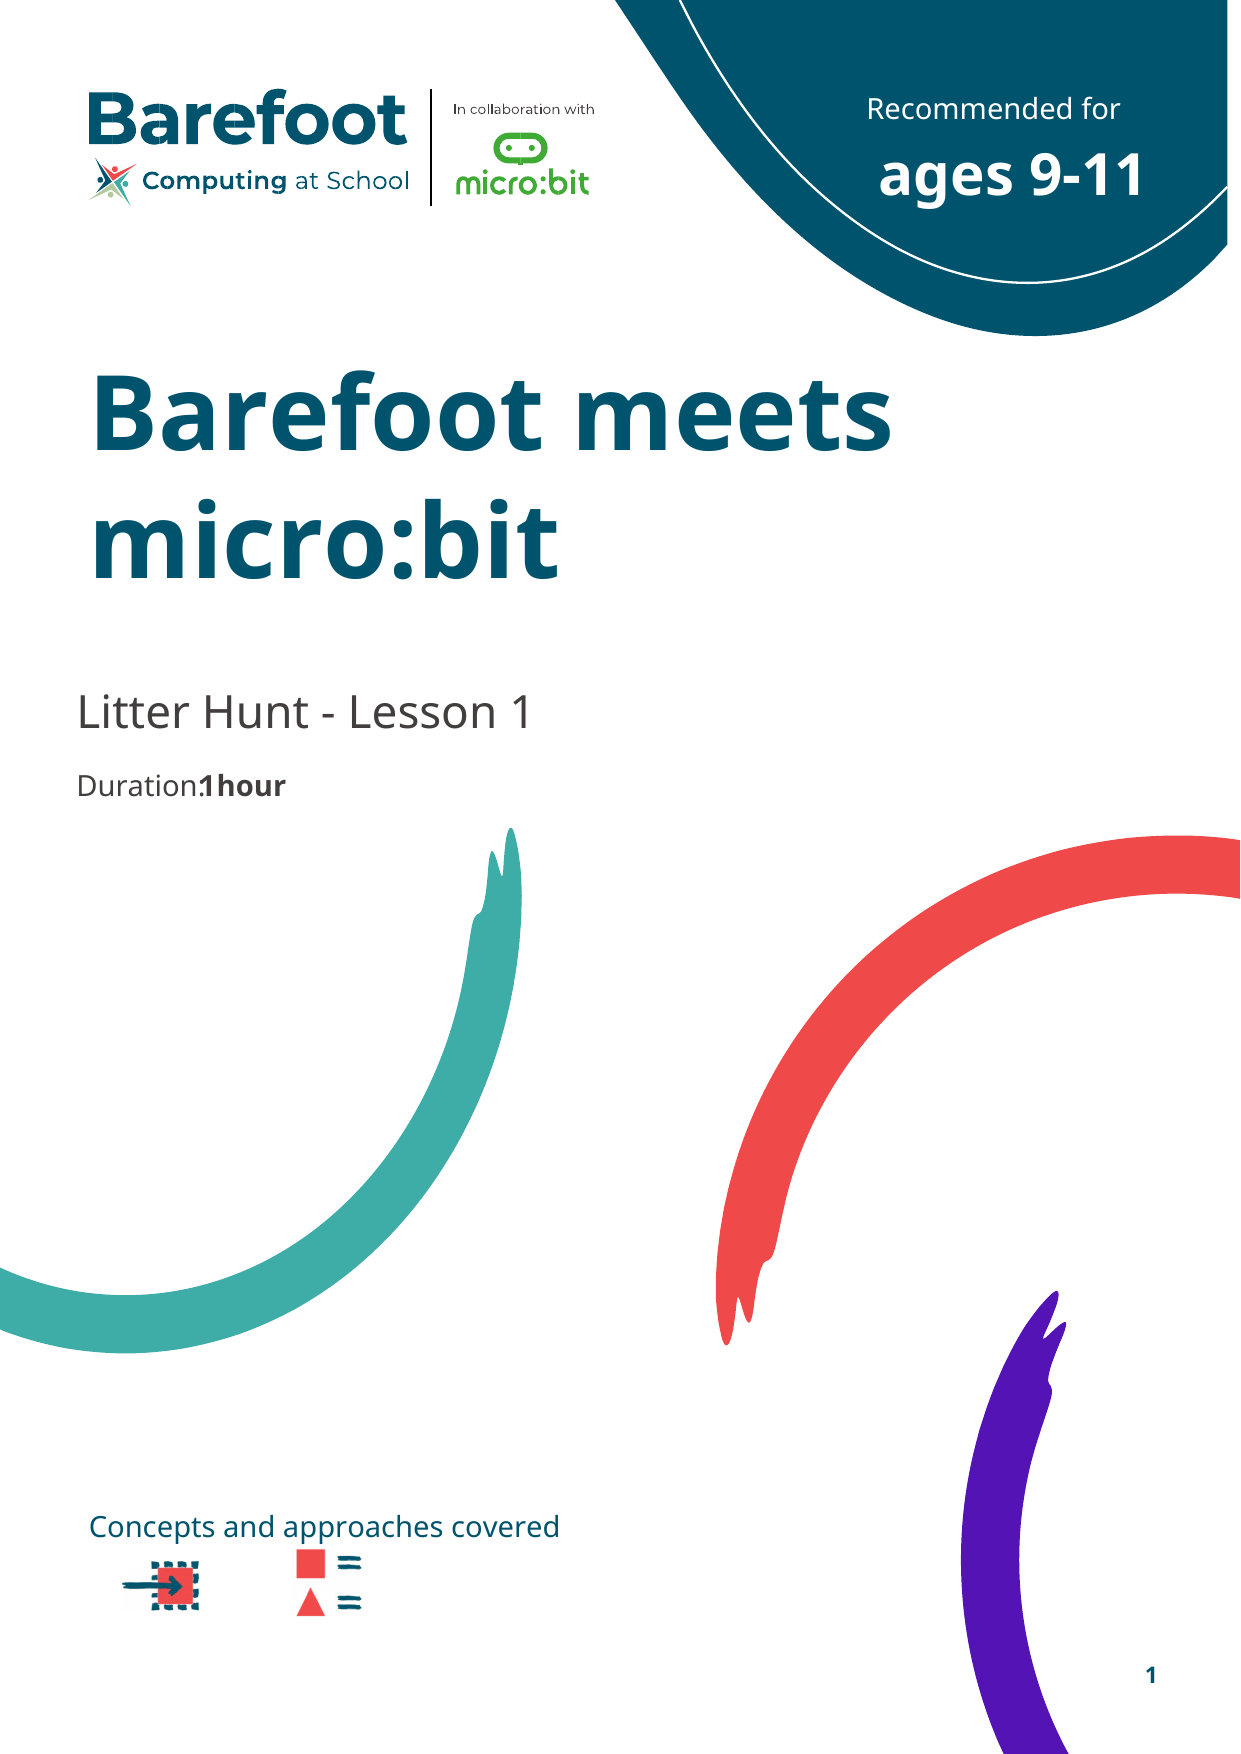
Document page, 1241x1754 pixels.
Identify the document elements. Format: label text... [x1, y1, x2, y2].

picture [121, 1560, 199, 1611]
text Concepts and approaches covered [88, 761, 1164, 1546]
text Barefoot meets micro:bit [88, 121, 1164, 609]
picture [289, 1548, 364, 1617]
